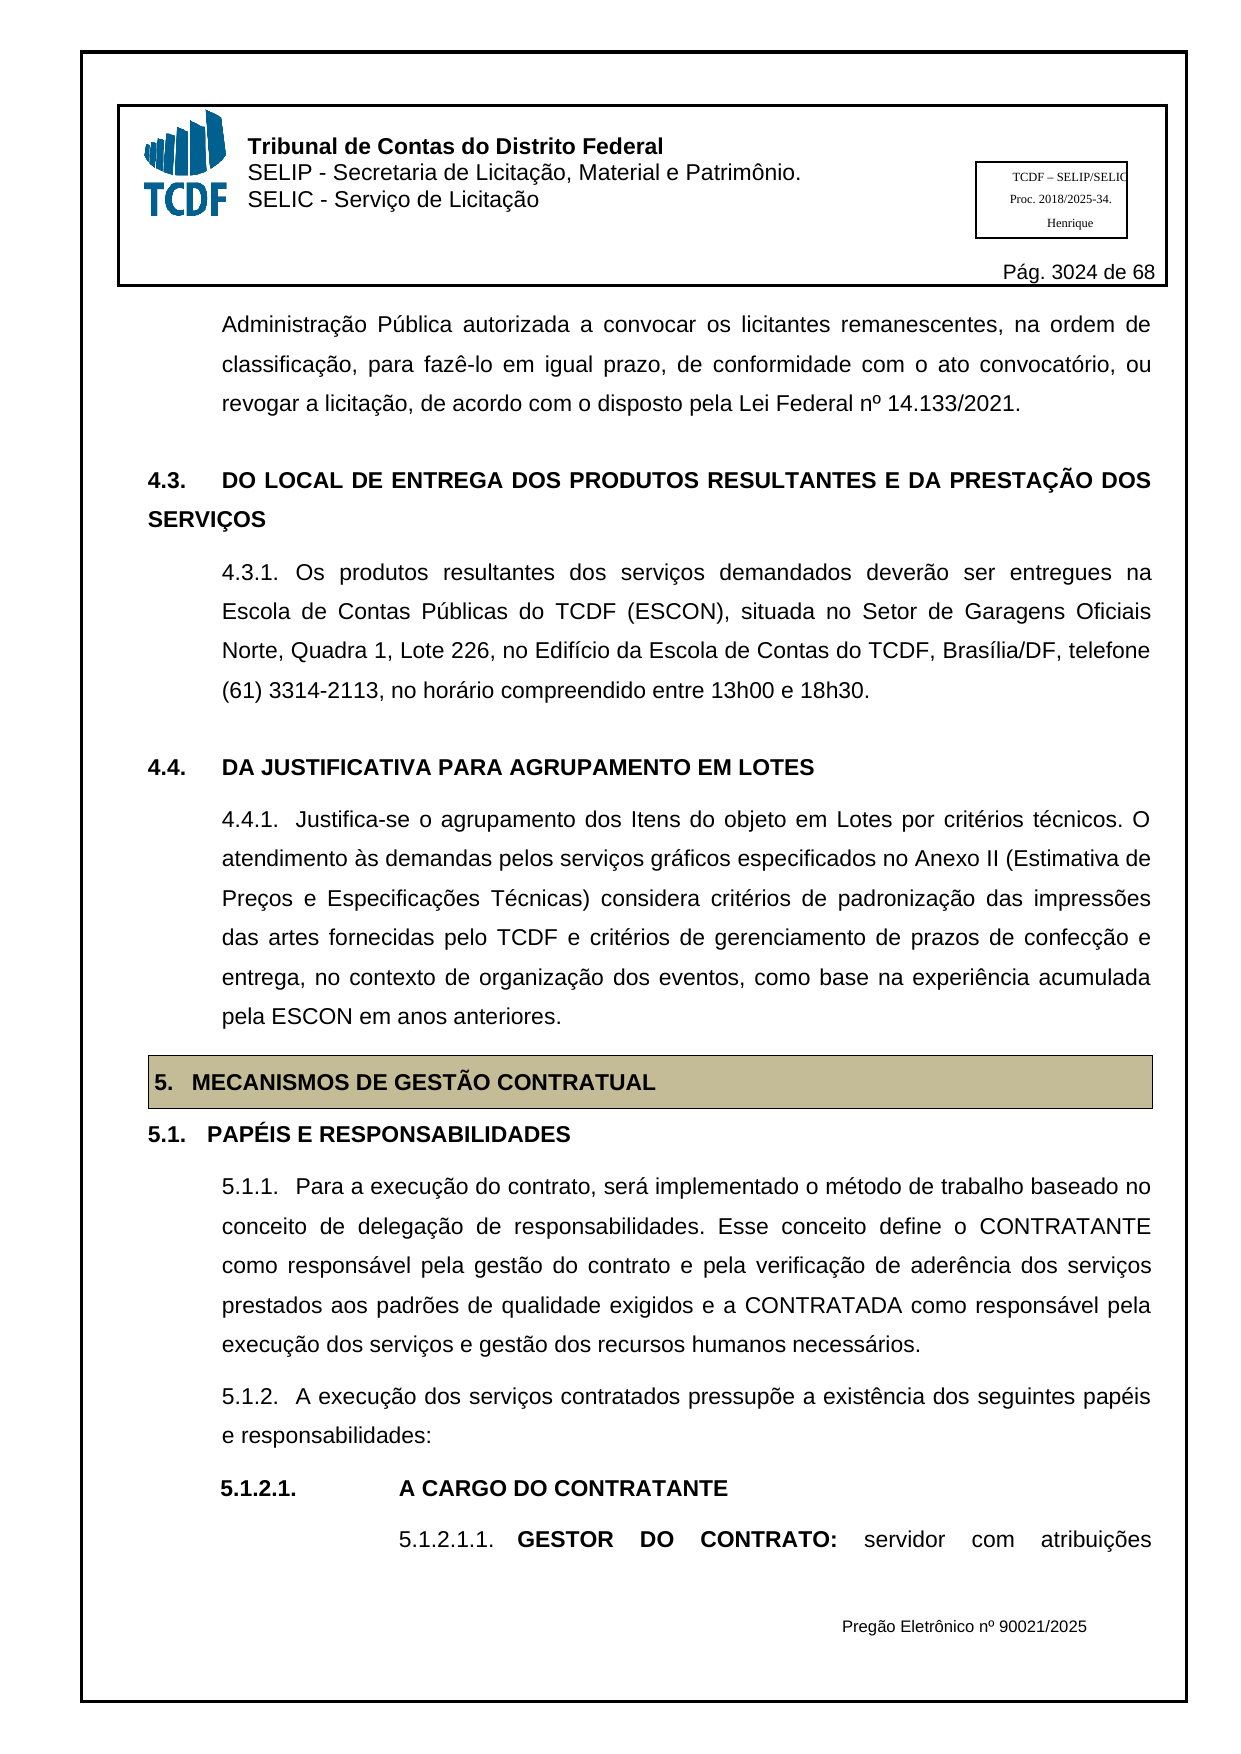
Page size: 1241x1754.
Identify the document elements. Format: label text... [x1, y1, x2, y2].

list Os produtos resultantes dos serviços demandados deverão ser entregues na Escola de Contas Públicas do TCDF (ESCON), situada no Setor de Garagens Oficiais Norte, Quadra 1, Lote 226, no Edifício da Escola de Contas do TCDF, Brasília/DF, telefone (61) 3314-2113, no horário compreendido entre 13h00 e 18h30. [222, 558, 1152, 703]
list DO LOCAL DE ENTREGA DOS PRODUTOS RESULTANTES E DA PRESTAÇÃO DOS SERVIÇOS [148, 467, 1152, 533]
picture [129, 107, 241, 218]
list Para a execução do contrato, será implementado o método de trabalho baseado no conceito de delegação de responsabilidades. Esse conceito define o CONTRATANTE como responsável pela gestão do contrato e pela verificação de aderência dos serviços prestados aos padrões de qualidade exigidos e a CONTRATADA como responsável pela execução dos serviços e gestão dos recursos humanos necessários. [222, 1173, 1152, 1357]
list A CARGO DO CONTRATANTE [185, 1474, 1152, 1501]
list PAPÉIS E RESPONSABILIDADES [148, 1121, 1152, 1147]
list Justifica-se o agrupamento dos Itens do objeto em Lotes por critérios técnicos. O atendimento às demandas pelos serviços gráficos especificados no Anexo II (Estimativa de Preços e Especificações Técnicas) considera critérios de padronização das impressões das artes fornecidas pelo TCDF e critérios de gerenciamento de prazos de confecção e entrega, no contexto de organização dos eventos, como base na experiência acumulada pela ESCON em anos anteriores. [222, 806, 1152, 1029]
table_header MECANISMOS DE GESTÃO CONTRATUAL [149, 1056, 1152, 1108]
list DA JUSTIFICATIVA PARA AGRUPAMENTO EM LOTES [148, 754, 1152, 780]
list A execução dos serviços contratados pressupõe a existência dos seguintes papéis e responsabilidades: [222, 1383, 1152, 1449]
